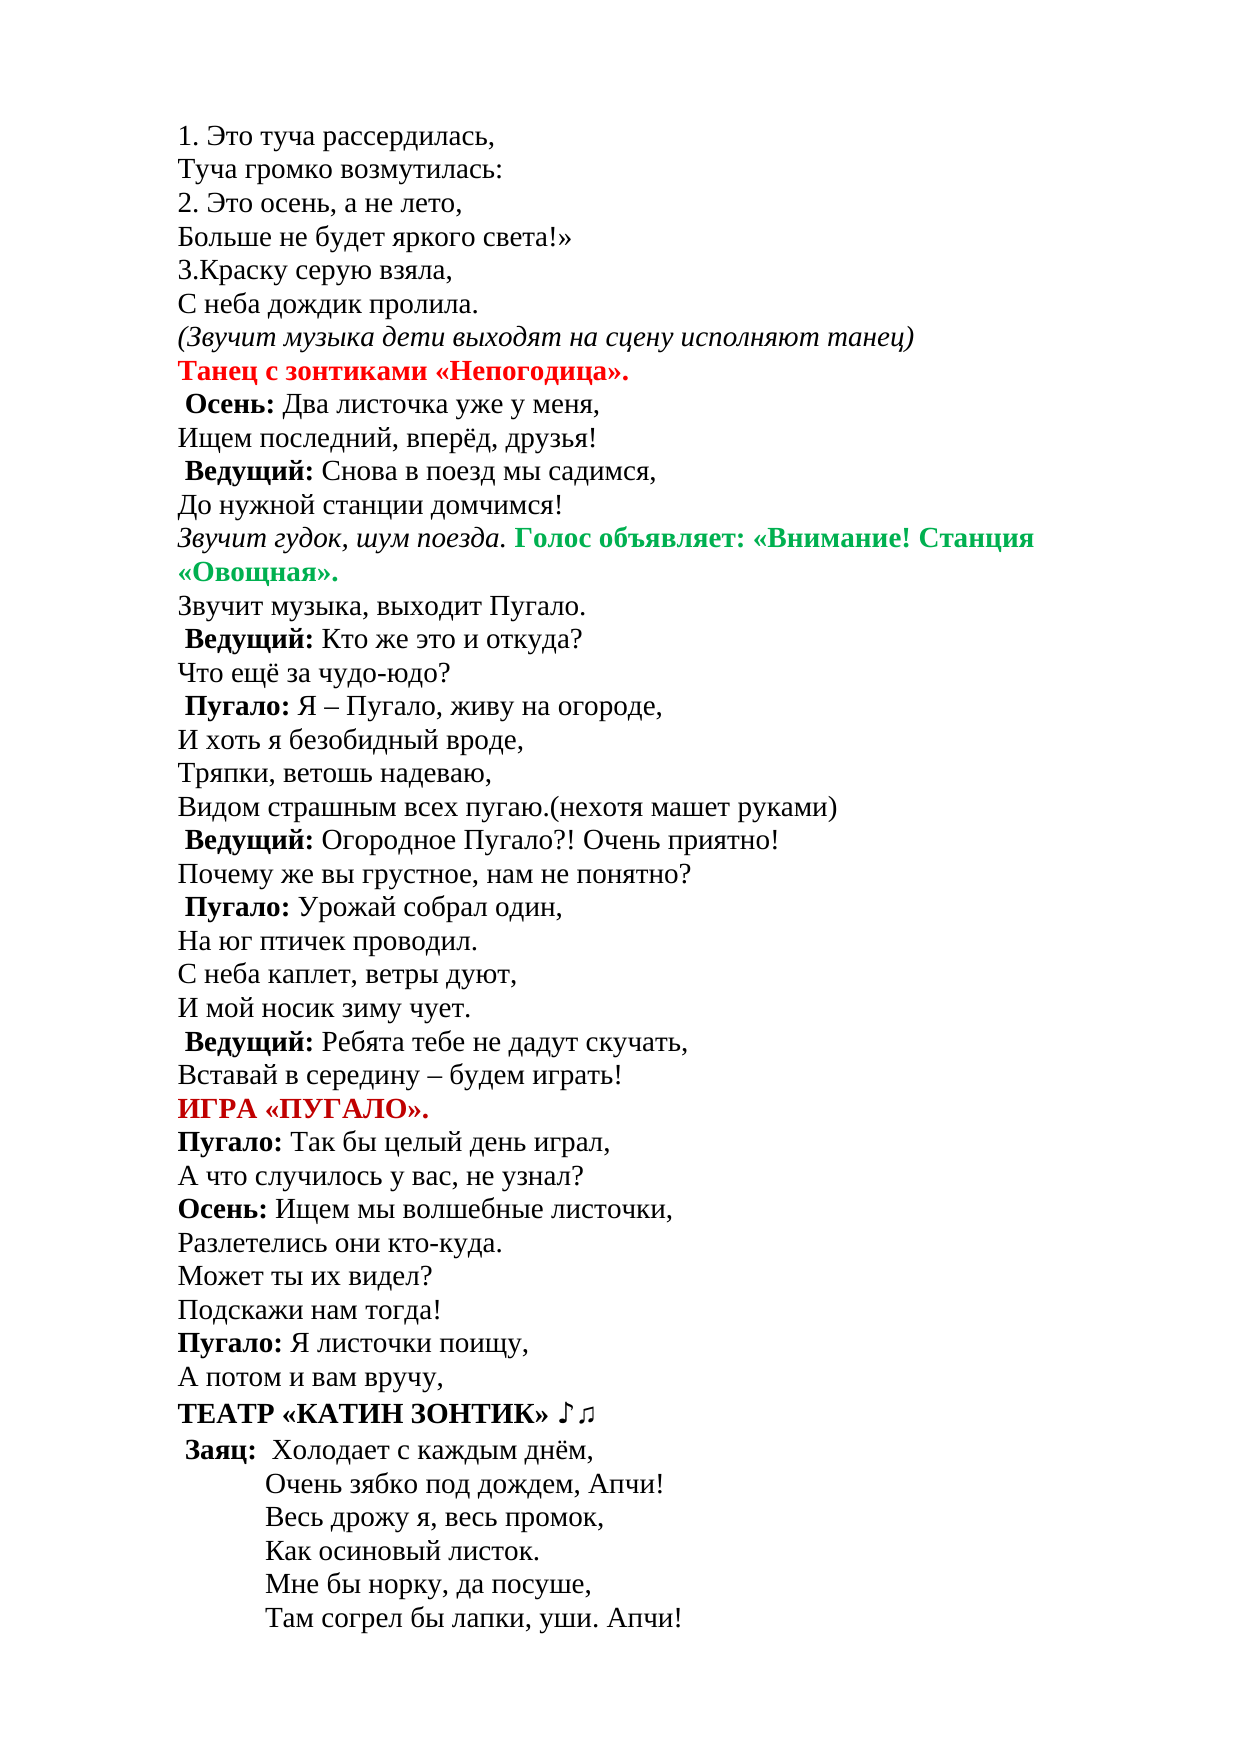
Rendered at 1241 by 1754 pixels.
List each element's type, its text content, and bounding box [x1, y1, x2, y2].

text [177, 118, 1152, 319]
text Заяц: Холодает с каждым днём, [177, 1432, 1152, 1466]
text (Звучит музыка дети выходят на сцену исполняют танец) [177, 319, 1152, 353]
text Весь дрожу я, весь промок, [177, 1499, 1152, 1533]
text Ведущий: Снова в поезд мы садимся, До нужной станции домчимся! Звучит гудок, шум поезда. Голос объявляет: «Внимание! Станция «Овощная». Звучит музыка, выходит Пугало. Ведущий: Кто же это и откуда? Что ещё за чудо-юдо? Пугало: Я – Пугало, живу на огороде, И хоть я безобидный вроде, Тряпки, ветошь надеваю, Видом страшным всех пугаю.(нехотя машет руками) Ведущий: Огородное Пугало?! Очень приятно! Почему же вы грустное, нам не понятно? Пугало: Урожай собрал один, На юг птичек проводил. С неба каплет, ветры дуют, И мой носик зиму чует. Ведущий: Ребята тебе не дадут скучать, Вставай в середину – будем играть! ИГРА «ПУГАЛО». Пугало: Так бы целый день играл, А что случилось у вас, не узнал? Осень: Ищем мы волшебные листочки, Разлетелись они кто-куда. Может ты их видел? Подскажи нам тогда! Пугало: Я листочки поищу, А потом и вам вручу, [177, 453, 1152, 1393]
text Мне бы норку, да посуше, [177, 1567, 1152, 1600]
text Танец с зонтиками «Непогодица». Осень: Два листочка уже у меня, Ищем последний, вперёд, друзья! [177, 353, 1152, 453]
text ТЕАТР «КАТИН ЗОНТИК» ♪♫ [177, 1393, 1152, 1432]
text Очень зябко под дождем, Апчи! [177, 1466, 1152, 1499]
text Как осиновый листок. [177, 1533, 1152, 1567]
text Там согрел бы лапки, уши. Апчи! [177, 1600, 1152, 1634]
